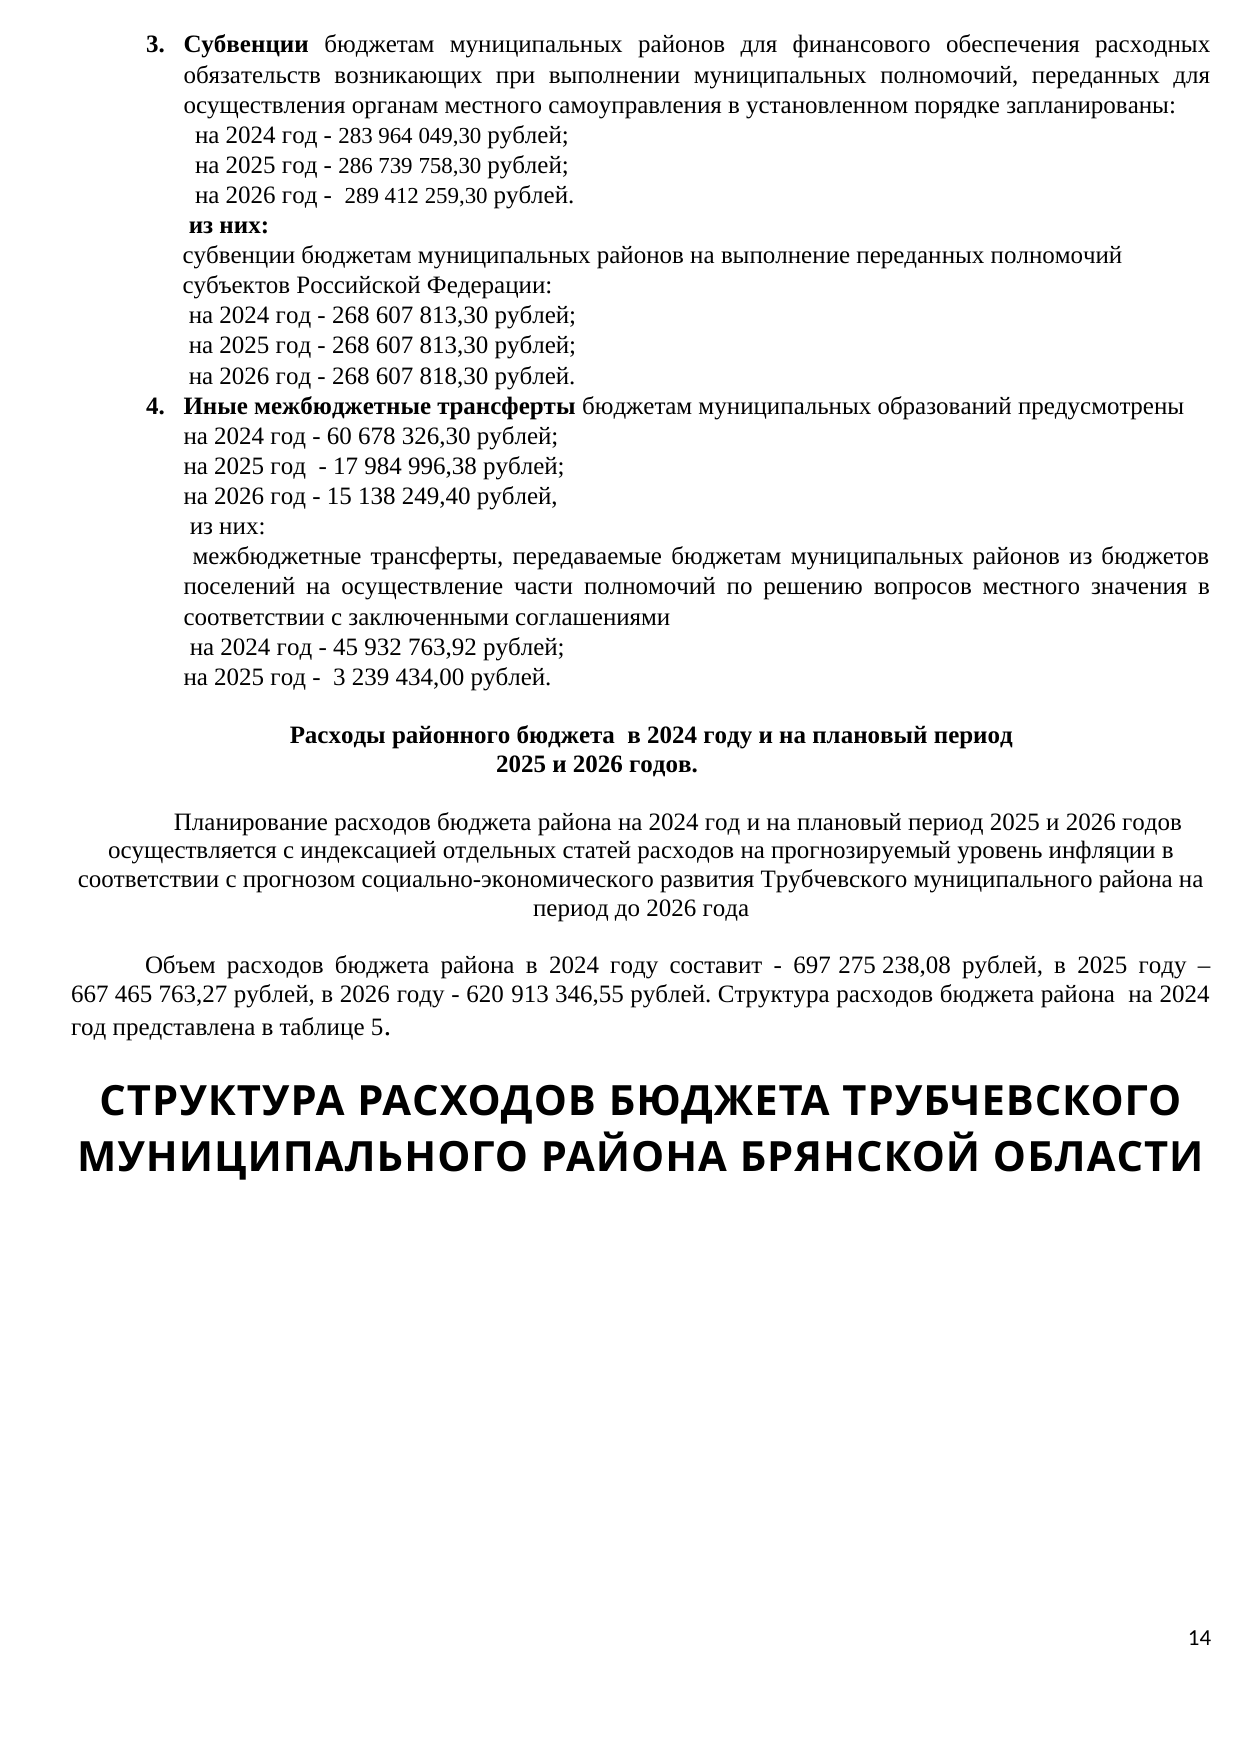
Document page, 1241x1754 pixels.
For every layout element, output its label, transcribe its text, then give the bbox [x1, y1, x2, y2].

text Расходы районного бюджета в 2024 году и на плановый период [71, 721, 1211, 749]
text МУНИЦИПАЛЬНОГО РАЙОНА БРЯНСКОЙ ОБЛАСТИ [71, 1127, 1211, 1184]
text на 2025 год - 268 607 813,30 рублей; [71, 331, 1211, 359]
text субъектов Российской Федерации: [71, 270, 1211, 299]
text СТРУКТУРА РАСХОДОВ БЮДЖЕТА ТРУБЧЕВСКОГО [71, 1070, 1211, 1127]
text на 2024 год - 60 678 326,30 рублей; [146, 421, 1211, 450]
text 2025 и 2026 годов. [71, 749, 1211, 778]
text на 2026 год - 15 138 249,40 рублей, [183, 481, 1211, 510]
list Субвенции бюджетам муниципальных районов для финансового обеспечения расходных обязательств возникающих при выполнении муниципальных полномочий, переданных для осуществления органам местного самоуправления в установленном порядке запланированы: [146, 29, 1211, 118]
text Планирование расходов бюджета района на 2024 год и на плановый период 2025 и 2026 годов осуществляется с индексацией отдельных статей расходов на прогнозируемый уровень инфляции в соответствии с прогнозом социально-экономического развития Трубчевского муниципального района на период до 2026 года [71, 807, 1211, 922]
text на 2025 год - 17 984 996,38 рублей; [183, 451, 1211, 480]
text из них: [183, 511, 1211, 540]
text субвенции бюджетам муниципальных районов на выполнение переданных полномочий [71, 240, 1211, 269]
text на 2025 год - 286 739 758,30 рублей; [71, 150, 1211, 179]
text межбюджетные трансферты, передаваемые бюджетам муниципальных районов из бюджетов поселений на осуществление части полномочий по решению вопросов местного значения в соответствии с заключенными соглашениями [183, 541, 1211, 630]
text на 2025 год - 3 239 434,00 рублей. [183, 662, 1211, 691]
text на 2024 год - 268 607 813,30 рублей; [71, 301, 1211, 329]
list Иные межбюджетные трансферты бюджетам муниципальных образований предусмотрены [146, 391, 1211, 419]
text из них: [71, 210, 1211, 239]
text на 2026 год - 289 412 259,30 рублей. [71, 180, 1211, 209]
text на 2024 год - 283 964 049,30 рублей; [71, 120, 1211, 149]
text Объем расходов бюджета района в 2024 году составит - 697 275 238,08 рублей, в 2025 году – 667 465 763,27 рублей, в 2026 году - 620 913 346,55 рублей. Структура расходов бюджета района на 2024 год представлена в таблице 5. [71, 951, 1211, 1042]
text на 2026 год - 268 607 818,30 рублей. [71, 361, 1211, 389]
text на 2024 год - 45 932 763,92 рублей; [183, 632, 1211, 660]
